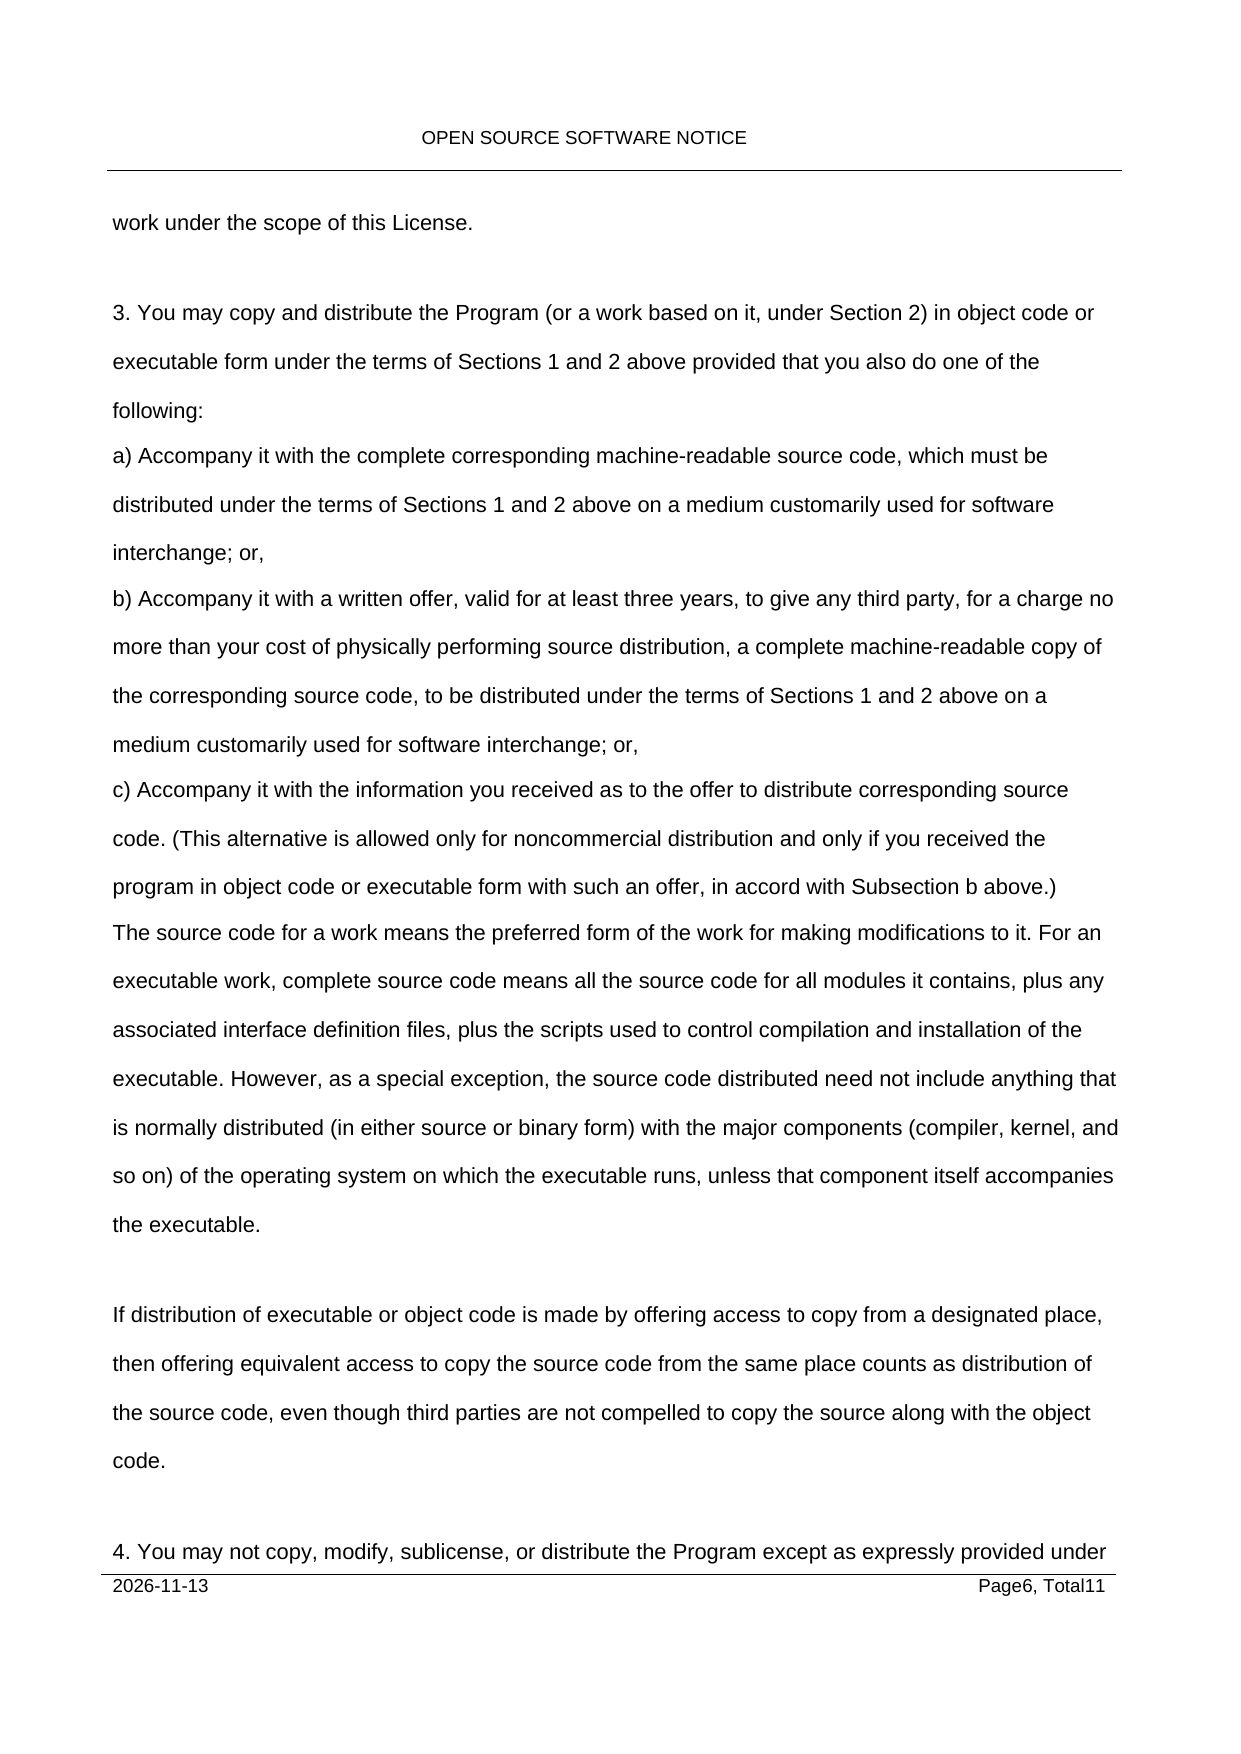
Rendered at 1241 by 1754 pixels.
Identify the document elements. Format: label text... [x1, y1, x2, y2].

text The source code for a work means the preferred form of the work for making modifications to it. For an executable work, complete source code means all the source code for all modules it contains, plus any associated interface definition files, plus the scripts used to control compilation and installation of the executable. However, as a special exception, the source code distributed need not include anything that is normally distributed (in either source or binary form) with the major components (compiler, kernel, and so on) of the operating system on which the executable runs, unless that component itself accompanies the executable. [112, 916, 1128, 1241]
text b) Accompany it with a written offer, valid for at least three years, to give any third party, for a charge no more than your cost of physically performing source distribution, a complete machine-readable copy of the corresponding source code, to be distributed under the terms of Sections 1 and 2 above on a medium customarily used for software interchange; or, [112, 582, 1128, 761]
text 3. You may copy and distribute the Program (or a work based on it, under Section 2) in object code or executable form under the terms of Sections 1 and 2 above provided that you also do one of the following: [112, 297, 1128, 427]
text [112, 1535, 1128, 1567]
text If distribution of executable or object code is made by offering access to copy from a designated place, then offering equivalent access to copy the source code from the same place counts as distribution of the source code, even though third parties are not compelled to copy the source along with the object code. [112, 1298, 1128, 1477]
text a) Accompany it with the complete corresponding machine-readable source code, which must be distributed under the terms of Sections 1 and 2 above on a medium customarily used for software interchange; or, [112, 439, 1128, 569]
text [112, 206, 1128, 239]
text c) Accompany it with the information you received as to the offer to distribute corresponding source code. (This alternative is allowed only for noncommercial distribution and only if you received the program in object code or executable form with such an offer, in accord with Subsection b above.) [112, 773, 1128, 903]
